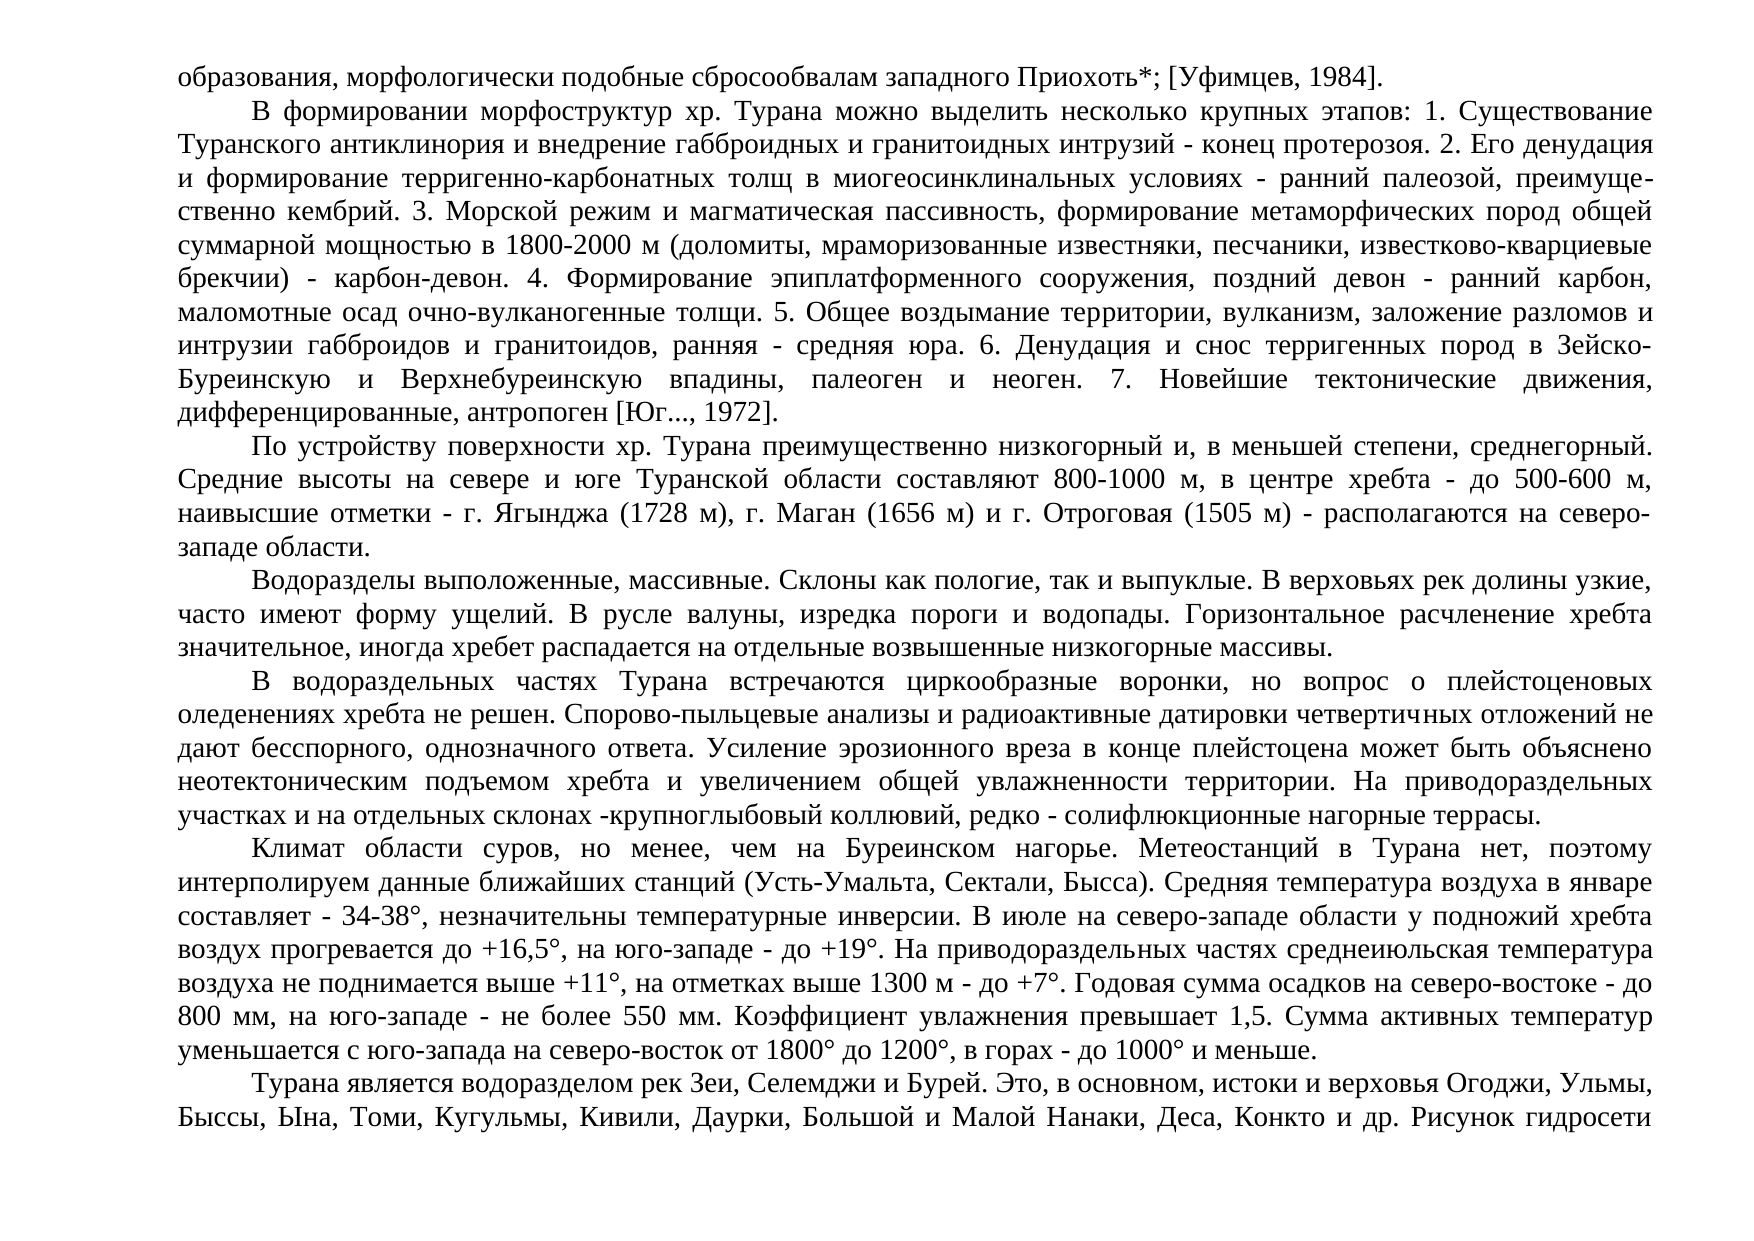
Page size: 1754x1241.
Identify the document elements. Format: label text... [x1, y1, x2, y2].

text В водораздельных частях Турана встречаются циркообразные воронки, но вопрос о плейстоценовых оледенениях хребта не решен. Спорово-пыльцевые анализы и радиоактивные датировки четвертичных отложений не дают бесспорного, однозначного ответа. Усиление эрозионного вреза в конце плейстоцена может быть объяснено неотектоническим подъемом хребта и увеличением общей увлажненности территории. На приводораздельных участках и на отдельных склонах -крупноглыбовый коллювий, редко - солифлюкционные нагорные террасы. [177, 663, 1654, 831]
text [177, 1065, 1654, 1132]
text По устройству поверхности хр. Турана преимущественно низкогорный и, в меньшей степени, среднегорный. Средние высоты на севере и юге Туранской области составляют 800-1000 м, в центре хребта - до 500-600 м, наивысшие отметки - г. Ягынджа (1728 м), г. Маган (1656 м) и г. Отроговая (1505 м) - располагаются на северо-западе области. [177, 428, 1654, 562]
text Водоразделы выположенные, массивные. Склоны как пологие, так и выпуклые. В верховьях рек долины узкие, часто имеют форму ущелий. В русле валуны, изредка пороги и водопады. Горизонтальное расчленение хребта значительное, иногда хребет распадается на отдельные возвышенные низкогорные массивы. [177, 562, 1654, 663]
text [177, 59, 1654, 93]
text Климат области суров, но менее, чем на Буреинском нагорье. Метеостанций в Турана нет, поэтому интерполируем данные ближайших станций (Усть-Умальта, Сектали, Бысса). Средняя температура воздуха в январе составляет - 34-38°, незначительны температурные инверсии. В июле на северо-западе области у подножий хребта воздух прогревается до +16,5°, на юго-западе - до +19°. На приводораздельных частях среднеиюльская температура воздуха не поднимается выше +11°, на отметках выше 1300 м - до +7°. Годовая сумма осадков на северо-востоке - до 800 мм, на юго-западе - не более 550 мм. Коэффициент увлажнения превышает 1,5. Сумма активных температур уменьшается с юго-запада на северо-восток от 1800° до 1200°, в горах - до 1000° и меньше. [177, 831, 1654, 1065]
text В формировании морфоструктур хр. Турана можно выделить несколько крупных этапов: 1. Существование Туранского антиклинория и внедрение габброидных и гранитоидных интрузий - конец протерозоя. 2. Его денудация и формирование терригенно-карбонатных толщ в миогеосинклинальных условиях - ранний палеозой, преимущественно кембрий. 3. Морской режим и магматическая пассивность, формирование метаморфических пород общей суммарной мощностью в 1800-2000 м (доломиты, мраморизованные известняки, песчаники, известково-кварциевые брекчии) - карбон-девон. 4. Формирование эпиплатформенного сооружения, поздний девон - ранний карбон, маломотные осад очно-вулканогенные толщи. 5. Общее воздымание территории, вулканизм, заложение разломов и интрузии габброидов и гранитоидов, ранняя - средняя юра. 6. Денудация и снос терригенных пород в Зейско-Буреинскую и Верхнебуреинскую впадины, палеоген и неоген. 7. Новейшие тектонические движения, дифференцированные, антропоген [Юг..., 1972]. [177, 93, 1654, 428]
